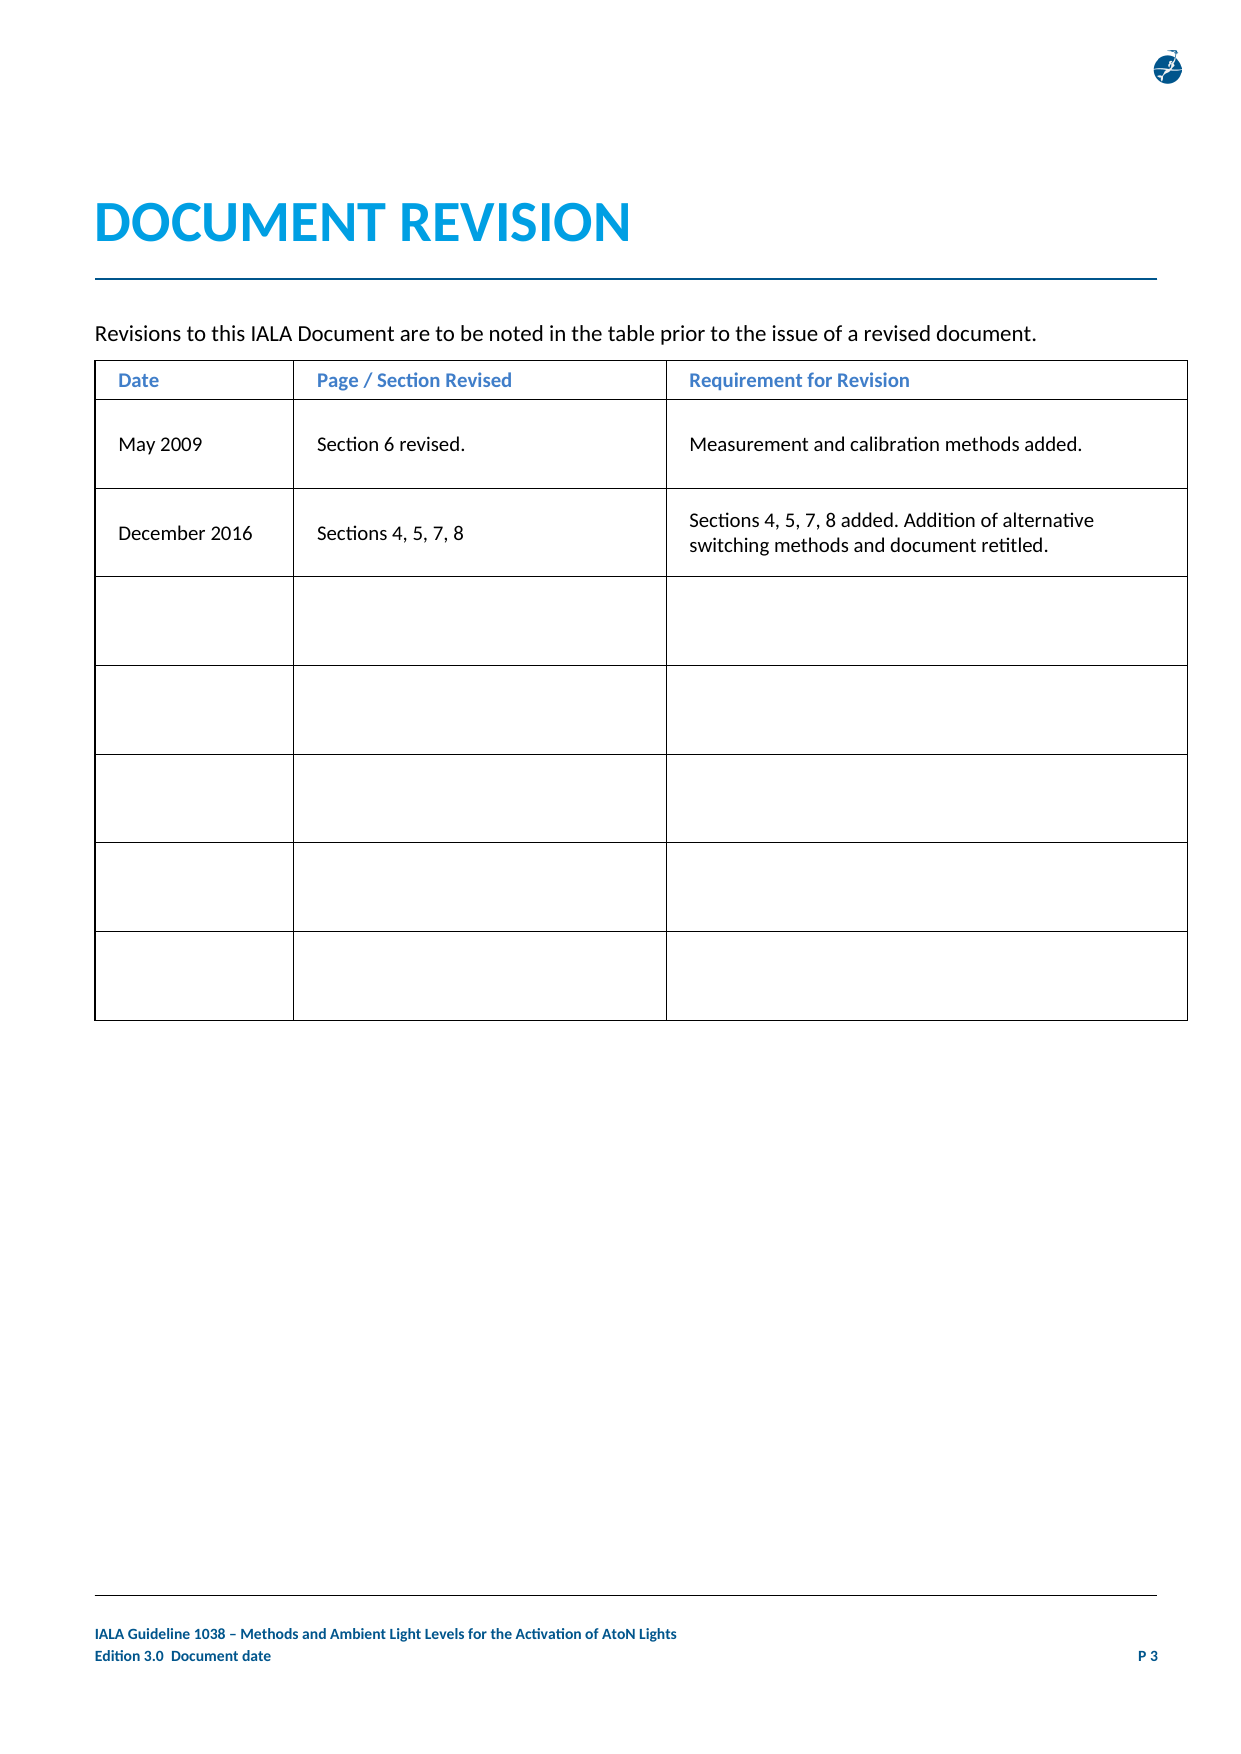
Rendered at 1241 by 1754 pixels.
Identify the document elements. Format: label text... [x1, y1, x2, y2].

table_header Requirement for Revision [667, 361, 1187, 399]
table_cell December 2016 [96, 489, 293, 576]
table_cell [667, 755, 1187, 842]
table_cell Section 6 revised. [294, 400, 666, 488]
table_cell [294, 755, 666, 842]
table_cell [294, 577, 666, 665]
table_cell [667, 932, 1187, 1019]
table_cell [667, 577, 1187, 665]
table_cell [294, 932, 666, 1019]
table_cell Sections 4, 5, 7, 8 added. Addition of alternative switching methods and document retitled. [667, 489, 1187, 576]
table_cell [96, 843, 293, 931]
table_header Date [96, 361, 293, 399]
table_cell Sections 4, 5, 7, 8 [294, 489, 666, 576]
picture [1122, 0, 1241, 119]
table_cell May 2009 [96, 400, 293, 488]
table_cell [667, 666, 1187, 753]
table_cell [667, 843, 1187, 931]
table_cell [96, 755, 293, 842]
table_cell [96, 577, 293, 665]
table_cell [294, 843, 666, 931]
table_cell [96, 666, 293, 753]
table_header Page / Section Revised [294, 361, 666, 399]
text Revisions to this IALA Document are to be noted in the table prior to the issue of a revised document. [94, 319, 1157, 347]
table_cell Measurement and calibration methods added. [667, 400, 1187, 488]
table_cell [96, 932, 293, 1019]
table_cell [294, 666, 666, 753]
